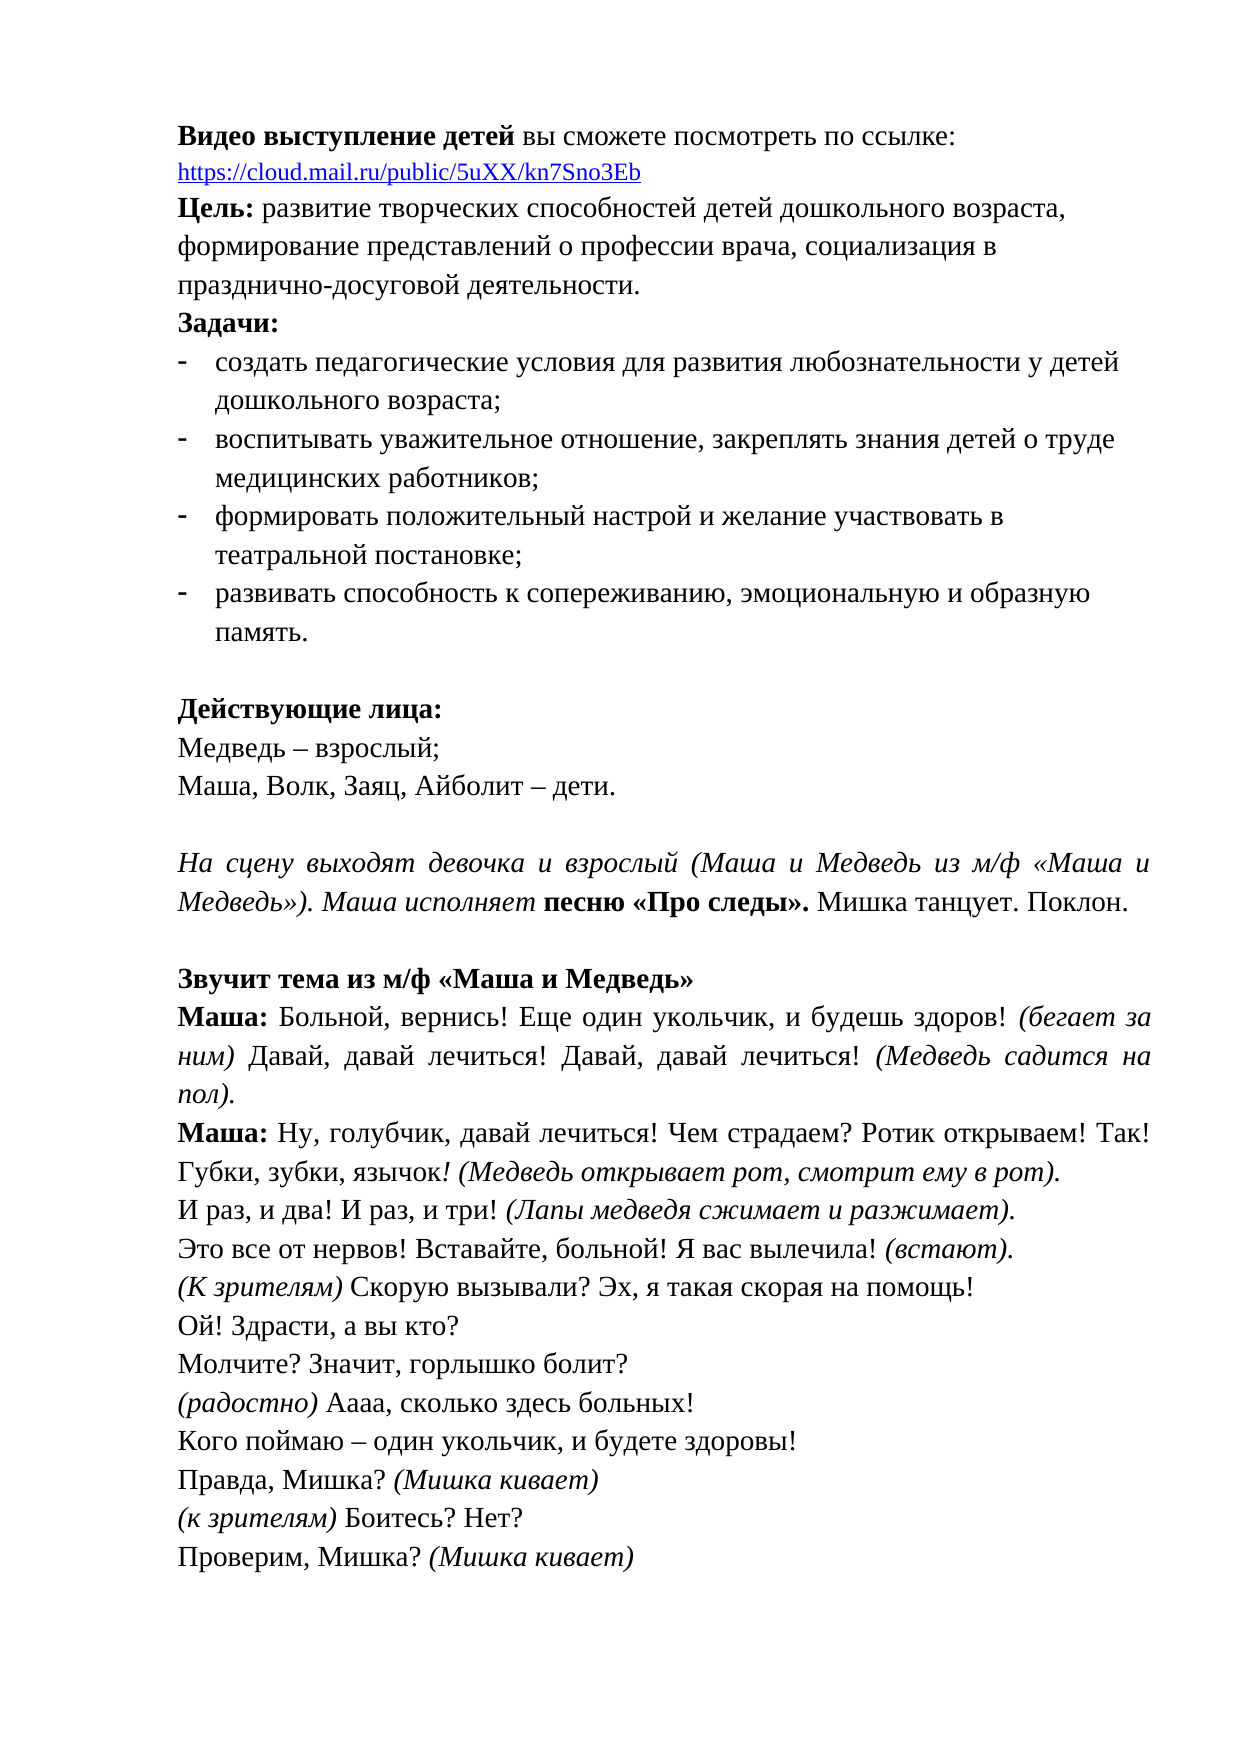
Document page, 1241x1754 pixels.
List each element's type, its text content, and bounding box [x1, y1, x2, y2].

text Ой! Здрасти, а вы кто? [177, 1308, 1152, 1341]
text И раз, и два! И раз, и три! (Лапы медведя сжимает и разжимает). [177, 1192, 1152, 1226]
text Действующие лица: [177, 691, 1152, 725]
text (К зрителям) Скорую вызывали? Эх, я такая скорая на помощь! [177, 1269, 1152, 1303]
text (к зрителям) Боитесь? Нет? [177, 1501, 1152, 1534]
text Маша, Волк, Заяц, Айболит – дети. [177, 768, 1152, 802]
text Медведь – взрослый; [177, 730, 1152, 763]
text Молчите? Значит, горлышко болит? [177, 1346, 1152, 1380]
text Цель: развитие творческих способностей детей дошкольного возраста, формирование представлений о профессии врача, социализация в празднично-досуговой деятельности. [177, 190, 1152, 300]
text Задачи: [177, 305, 1152, 339]
text (радостно) Аааа, сколько здесь больных! [177, 1385, 1152, 1418]
text Кого поймаю – один укольчик, и будете здоровы! [177, 1423, 1152, 1457]
text Проверим, Мишка? (Мишка кивает) [177, 1539, 1152, 1573]
list развивать способность к сопереживанию, эмоциональную и образную память. [177, 575, 1152, 648]
list формировать положительный настрой и желание участвовать в театральной постановке; [177, 498, 1152, 570]
list воспитывать уважительное отношение, закреплять знания детей о труде медицинских работников; [177, 421, 1152, 493]
text Маша: Ну, голубчик, давай лечиться! Чем страдаем? Ротик открываем! Так! Губки, зубки, язычок! (Медведь открывает рот, смотрит ему в рот). [177, 1115, 1152, 1187]
text Маша: Больной, вернись! Еще один укольчик, и будешь здоров! (бегает за ним) Давай, давай лечиться! Давай, давай лечиться! (Медведь садится на пол). [177, 999, 1152, 1110]
text Видео выступление детей вы сможете посмотреть по ссылке: [177, 118, 1152, 152]
text Правда, Мишка? (Мишка кивает) [177, 1462, 1152, 1496]
list создать педагогические условия для развития любознательности у детей дошкольного возраста; [177, 344, 1152, 416]
text На сцену выходят девочка и взрослый (Маша и Медведь из м/ф «Маша и Медведь»). Маша исполняет песню «Про следы». Мишка танцует. Поклон. [177, 845, 1152, 917]
text Звучит тема из м/ф «Маша и Медведь» [177, 961, 1152, 994]
text https://cloud.mail.ru/public/5uXX/kn7Sno3Eb [177, 157, 1152, 185]
text Это все от нервов! Вставайте, больной! Я вас вылечила! (встают). [177, 1231, 1152, 1264]
